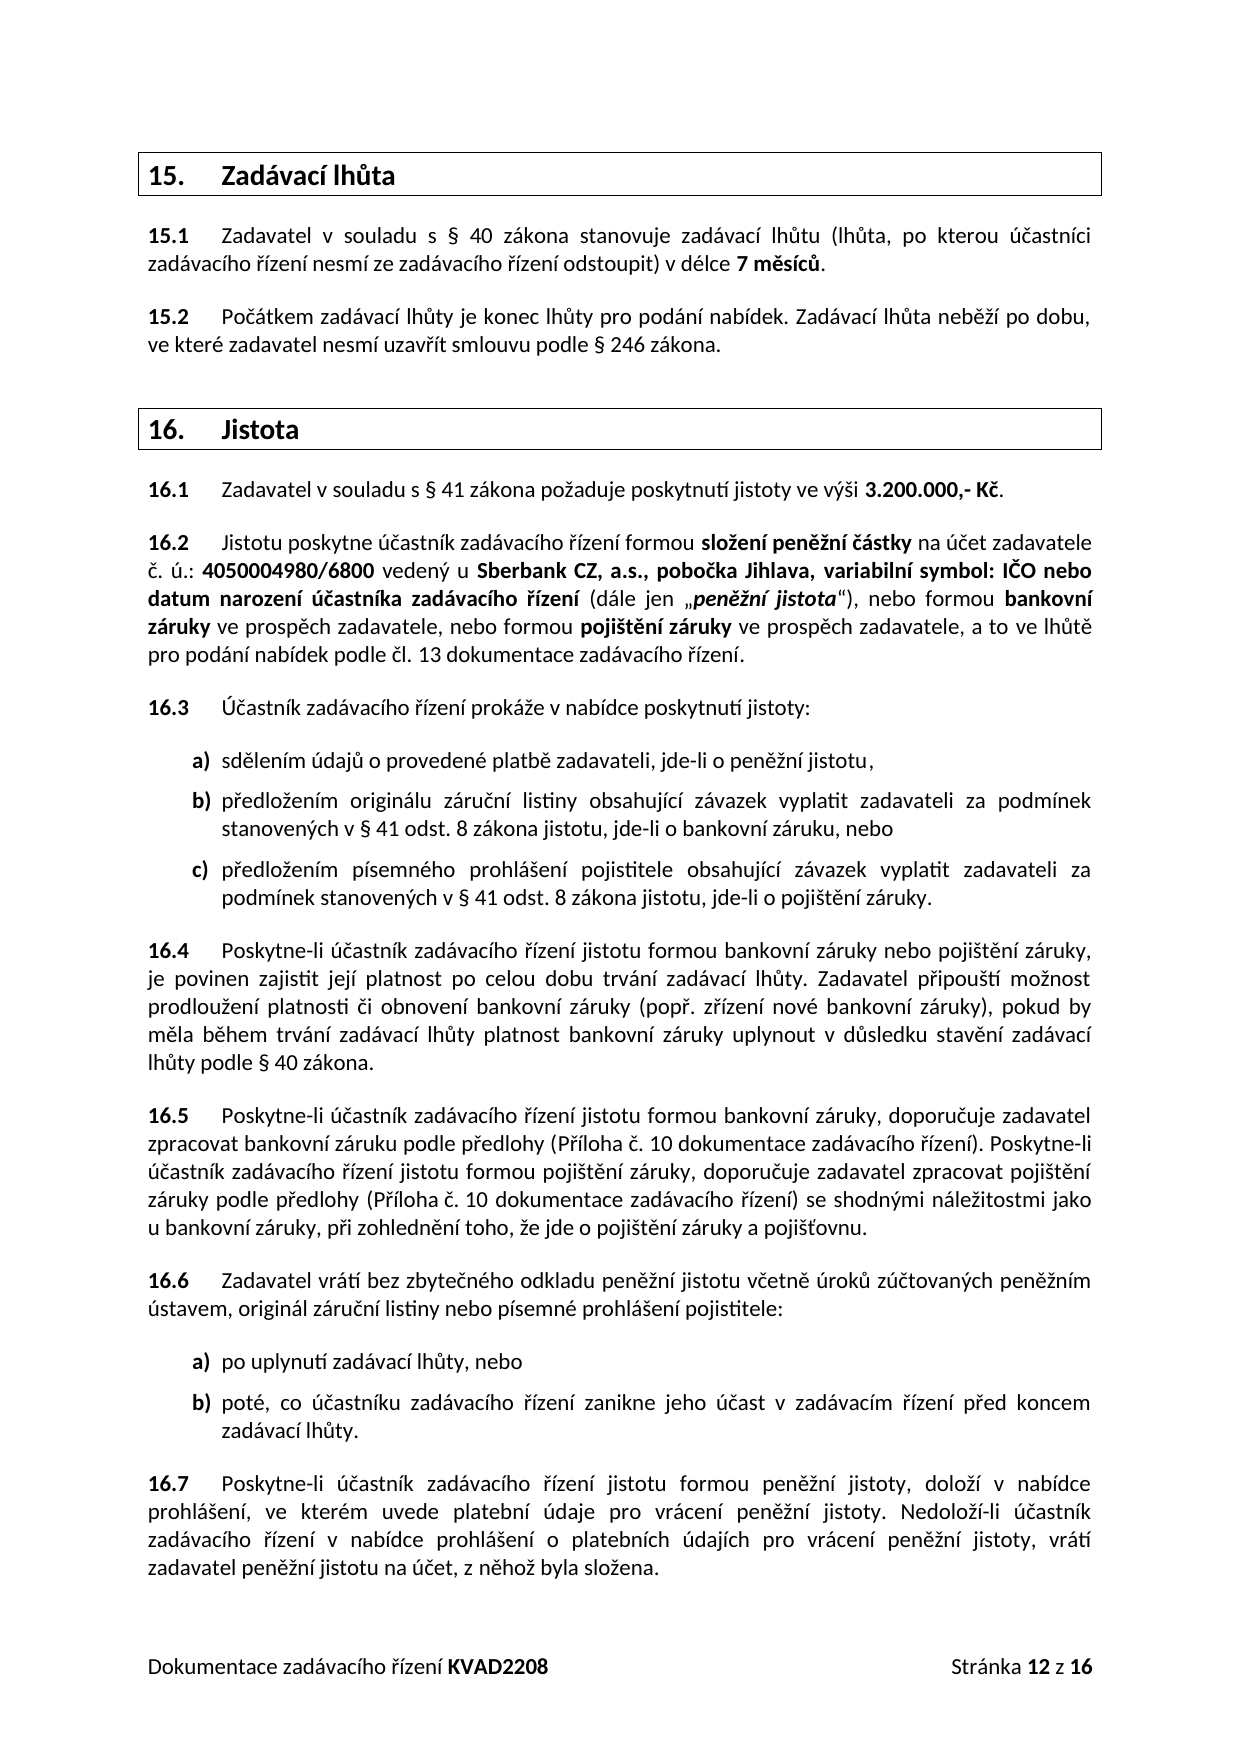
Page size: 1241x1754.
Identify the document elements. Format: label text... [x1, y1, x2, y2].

text předložením písemného prohlášení pojistitele obsahující závazek vyplatit zadavateli za podmínek stanovených v § 41 odst. 8 zákona jistotu, jde-li o pojištění záruky. [192, 855, 1093, 911]
text Poskytne-li účastník zadávacího řízení jistotu formou bankovní záruky nebo pojištění záruky, je povinen zajistit její platnost po celou dobu trvání zadávací lhůty. Zadavatel připouští možnost prodloužení platnosti či obnovení bankovní záruky (popř. zřízení nové bankovní záruky), pokud by měla během trvání zadávací lhůty platnost bankovní záruky uplynout v důsledku stavění zadávací lhůty podle § 40 zákona. [148, 936, 1093, 1076]
text Jistota [139, 409, 1101, 449]
text Zadavatel vrátí bez zbytečného odkladu peněžní jistotu včetně úroků zúčtovaných peněžním ústavem, originál záruční listiny nebo písemné prohlášení pojistitele: [148, 1266, 1093, 1322]
text Poskytne-li účastník zadávacího řízení jistotu formou bankovní záruky, doporučuje zadavatel zpracovat bankovní záruku podle předlohy (Příloha č. 10 dokumentace zadávacího řízení). Poskytne-li účastník zadávacího řízení jistotu formou pojištění záruky, doporučuje zadavatel zpracovat pojištění záruky podle předlohy (Příloha č. 10 dokumentace zadávacího řízení) se shodnými náležitostmi jako u bankovní záruky, při zohlednění toho, že jde o pojištění záruky a pojišťovnu. [148, 1101, 1093, 1241]
text Počátkem zadávací lhůty je konec lhůty pro podání nabídek. Zadávací lhůta neběží po dobu, ve které zadavatel nesmí uzavřít smlouvu podle § 246 zákona. [148, 302, 1093, 358]
text Zadávací lhůta [139, 153, 1101, 195]
text Zadavatel v souladu s § 41 zákona požaduje poskytnutí jistoty ve výši 3.200.000,- Kč. [148, 475, 1093, 503]
text Jistotu poskytne účastník zadávacího řízení formou složení peněžní částky na účet zadavatele č. ú.: 4050004980/6800 vedený u Sberbank CZ, a.s., pobočka Jihlava, variabilní symbol: IČO nebo datum narození účastníka zadávacího řízení (dále jen „peněžní jistota“), nebo formou bankovní záruky ve prospěch zadavatele, nebo formou pojištění záruky ve prospěch zadavatele, a to ve lhůtě pro podání nabídek podle čl. 13 dokumentace zadávacího řízení. [148, 528, 1093, 668]
text poté, co účastníku zadávacího řízení zanikne jeho účast v zadávacím řízení před koncem zadávací lhůty. [192, 1388, 1093, 1444]
text Poskytne-li účastník zadávacího řízení jistotu formou peněžní jistoty, doloží v nabídce prohlášení, ve kterém uvede platební údaje pro vrácení peněžní jistoty. Nedoloží-li účastník zadávacího řízení v nabídce prohlášení o platebních údajích pro vrácení peněžní jistoty, vrátí zadavatel peněžní jistotu na účet, z něhož byla složena. [148, 1469, 1093, 1581]
text po uplynutí zadávací lhůty, nebo [192, 1347, 1093, 1375]
text Zadavatel v souladu s § 40 zákona stanovuje zadávací lhůtu (lhůta, po kterou účastníci zadávacího řízení nesmí ze zadávacího řízení odstoupit) v délce 7 měsíců. [148, 221, 1093, 277]
text předložením originálu záruční listiny obsahující závazek vyplatit zadavateli za podmínek stanovených v § 41 odst. 8 zákona jistotu, jde-li o bankovní záruku, nebo [192, 786, 1093, 842]
text sdělením údajů o provedené platbě zadavateli, jde-li o peněžní jistotu, [192, 746, 1093, 774]
text Účastník zadávacího řízení prokáže v nabídce poskytnutí jistoty: [148, 693, 1093, 721]
